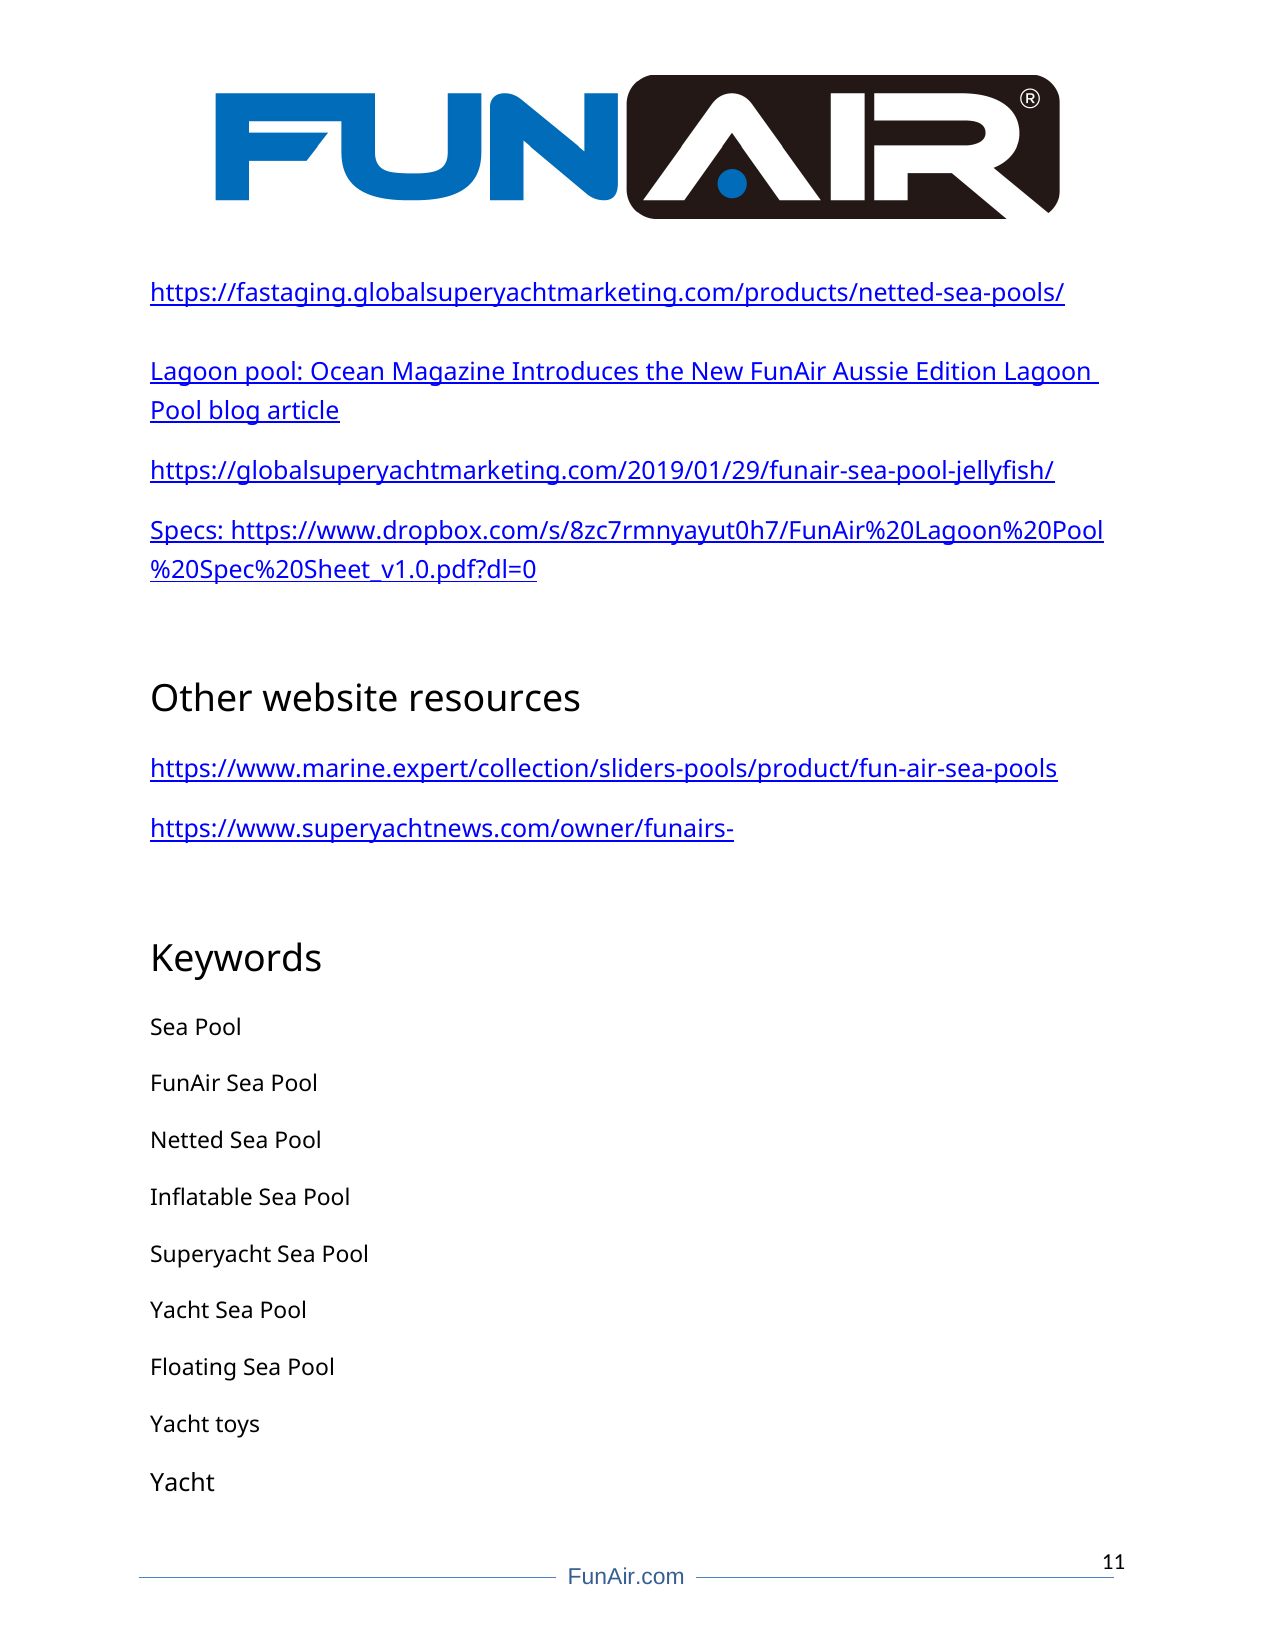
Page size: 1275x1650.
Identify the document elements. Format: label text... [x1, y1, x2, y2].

text https://www.marine.expert/collection/sliders-pools/product/fun-air-sea-pools [150, 751, 1125, 785]
text Specs: https://www.dropbox.com/s/8zc7rmnyayut0h7/FunAir%20Lagoon%20Pool%20Spec%20Sheet_v1.0.pdf?dl=0 [150, 512, 1125, 586]
picture [215, 75, 1060, 219]
text Yacht Sea Pool [150, 1294, 1125, 1326]
text Inflatable Sea Pool [150, 1181, 1125, 1212]
text Sea Pool [150, 1011, 1125, 1042]
text https://fastaging.globalsuperyachtmarketing.com/products/netted-sea-pools/ Lagoon pool: Ocean Magazine Introduces the New FunAir Aussie Edition Lagoon Pool blog article [150, 275, 1125, 427]
text Netted Sea Pool [150, 1124, 1125, 1155]
text Yacht toys [150, 1408, 1125, 1439]
text FunAir Sea Pool [150, 1067, 1125, 1099]
text Other website resources [150, 672, 1125, 723]
text Keywords [150, 931, 1125, 982]
text Superyacht Sea Pool [150, 1238, 1125, 1269]
text https://www.superyachtnews.com/owner/funairs- [150, 811, 1125, 845]
text Floating Sea Pool [150, 1351, 1125, 1382]
text Yacht [150, 1465, 1125, 1499]
text https://globalsuperyachtmarketing.com/2019/01/29/funair-sea-pool-jellyfish/ [150, 452, 1125, 487]
